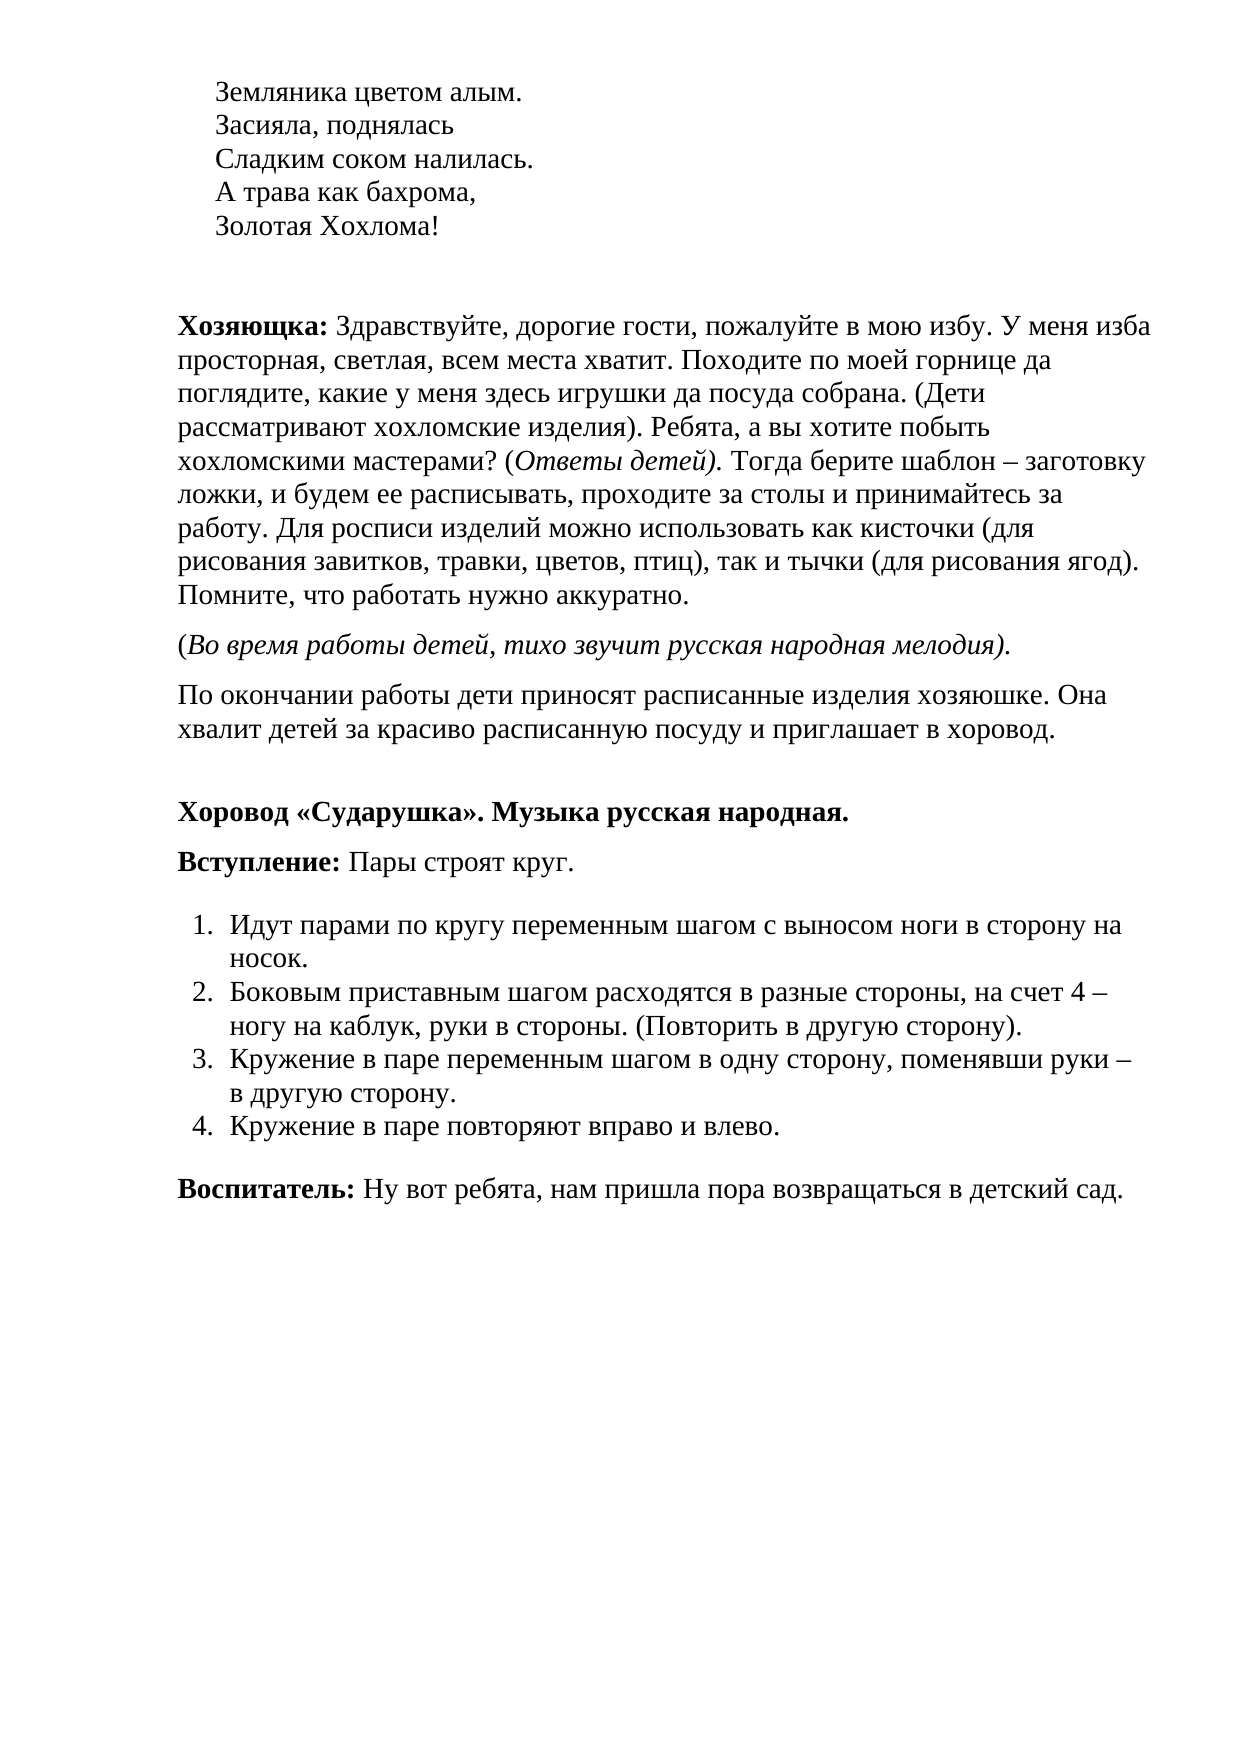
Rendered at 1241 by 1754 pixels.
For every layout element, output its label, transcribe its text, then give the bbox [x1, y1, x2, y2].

list Боковым приставным шагом расходятся в разные стороны, на счет 4 – ногу на каблук, руки в стороны. (Повторить в другую сторону). [192, 974, 1152, 1041]
text Вступление: Пары строят круг. [177, 844, 1152, 878]
text Хозяющка: Здравствуйте, дорогие гости, пожалуйте в мою избу. У меня изба просторная, светлая, всем места хватит. Походите по моей горнице да поглядите, какие у меня здесь игрушки да посуда собрана. (Дети рассматривают хохломские изделия). Ребята, а вы хотите побыть хохломскими мастерами? (Ответы детей). Тогда берите шаблон – заготовку ложки, и будем ее расписывать, проходите за столы и принимайтесь за работу. Для росписи изделий можно использовать как кисточки (для рисования завитков, травки, цветов, птиц), так и тычки (для рисования ягод). Помните, что работать нужно аккуратно. [177, 308, 1152, 610]
list Идут парами по кругу переменным шагом с выносом ноги в сторону на носок. [192, 907, 1152, 974]
text Воспитатель: Ну вот ребята, нам пришла пора возвращаться в детский сад. [177, 1171, 1152, 1204]
list Кружение в паре переменным шагом в одну сторону, поменявши руки – в другую сторону. [192, 1041, 1152, 1108]
text (Во время работы детей, тихо звучит русская народная мелодия). [177, 627, 1152, 661]
list Кружение в паре повторяют вправо и влево. [192, 1108, 1152, 1142]
text По окончании работы дети приносят расписанные изделия хозяюшке. Она хвалит детей за красиво расписанную посуду и приглашает в хоровод. [177, 677, 1152, 744]
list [177, 74, 1152, 242]
text Хоровод «Сударушка». Музыка русская народная. [177, 761, 1152, 828]
